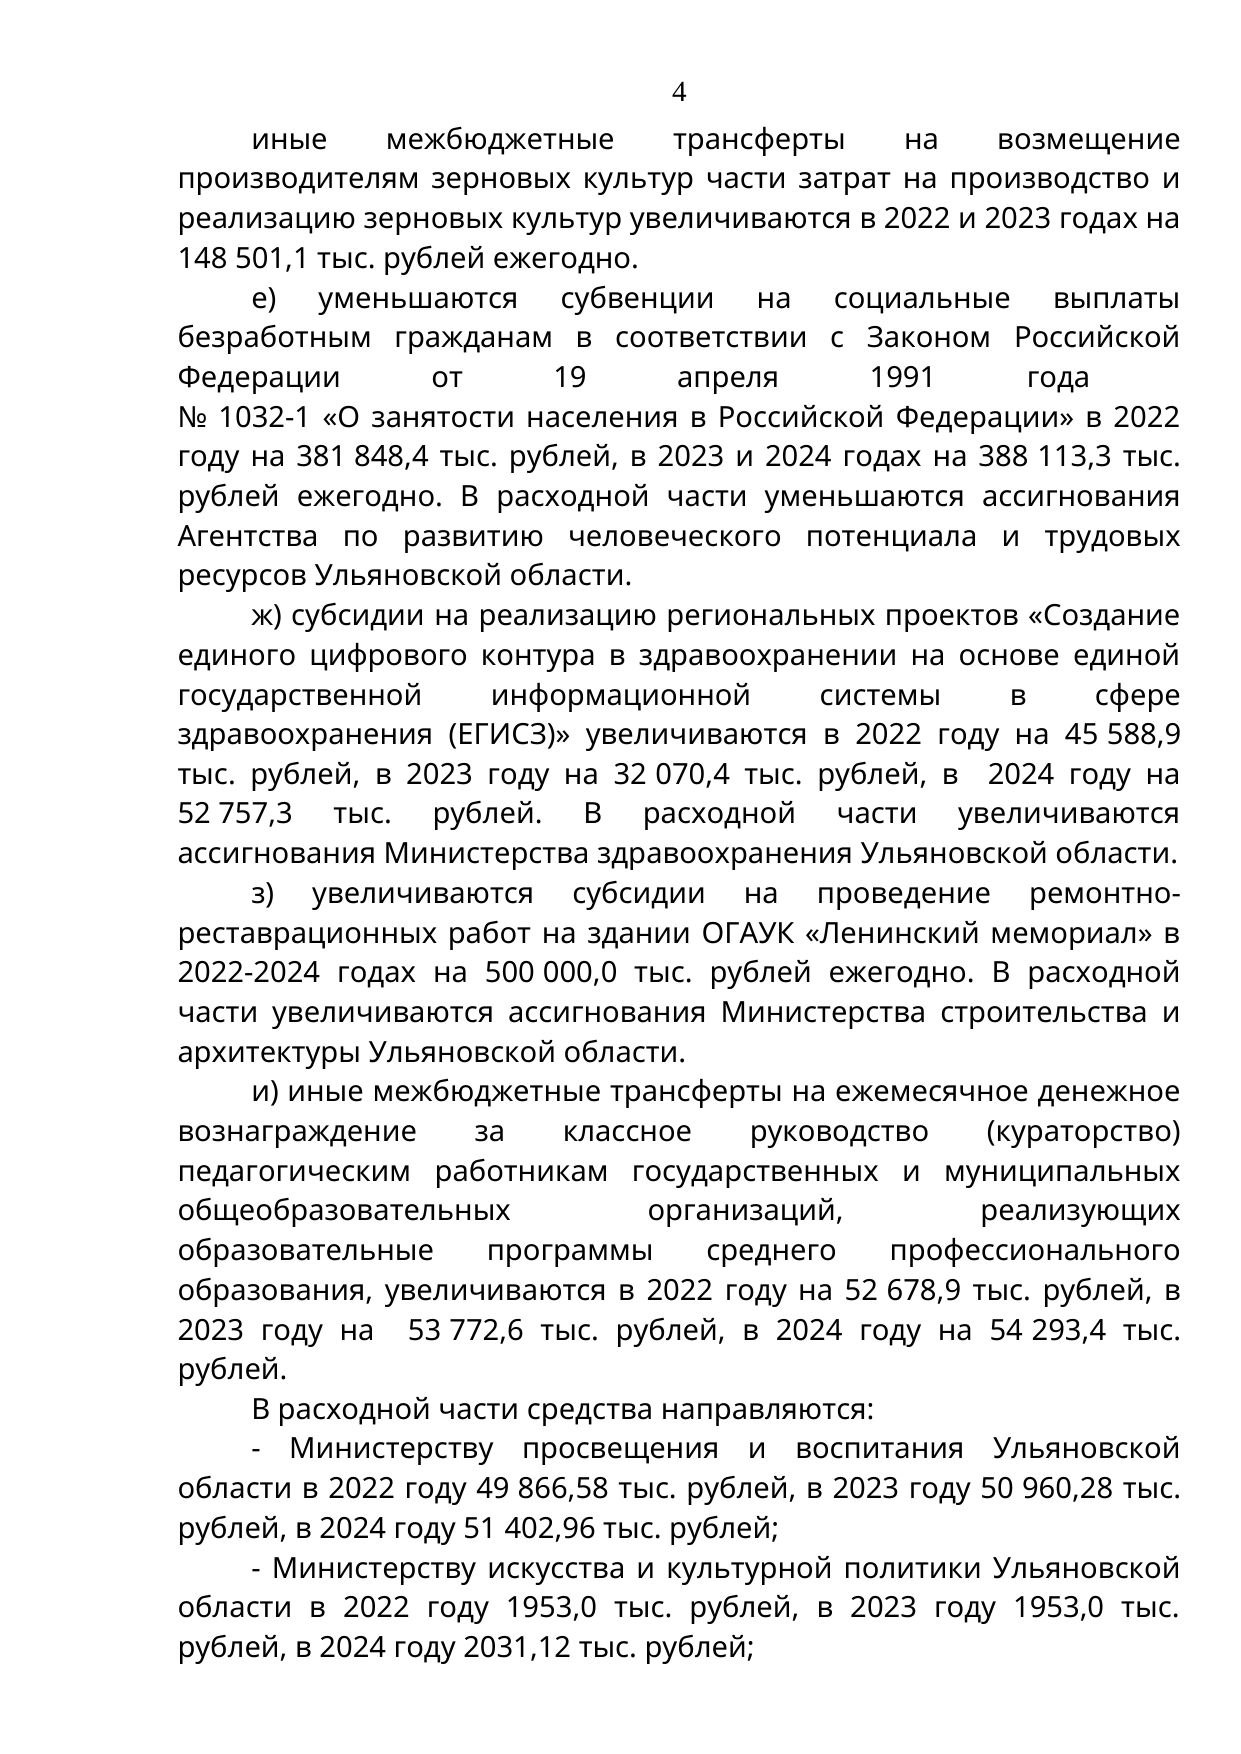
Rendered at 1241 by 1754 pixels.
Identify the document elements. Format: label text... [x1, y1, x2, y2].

text з) увеличиваются субсидии на проведение ремонтно-реставрационных работ на здании ОГАУК «Ленинский мемориал» в 2022-2024 годах на 500 000,0 тыс. рублей ежегодно. В расходной части увеличиваются ассигнования Министерства строительства и архитектуры Ульяновской области. [177, 872, 1181, 1071]
text иные межбюджетные трансферты на возмещение производителям зерновых культур части затрат на производство и реализацию зерновых культур увеличиваются в 2022 и 2023 годах на 148 501,1 тыс. рублей ежегодно. [177, 118, 1181, 277]
text В расходной части средства направляются: [177, 1388, 1181, 1428]
text - Министерству искусства и культурной политики Ульяновской области в 2022 году 1953,0 тыс. рублей, в 2023 году 1953,0 тыс. рублей, в 2024 году 2031,12 тыс. рублей; [177, 1547, 1181, 1666]
text и) иные межбюджетные трансферты на ежемесячное денежное вознаграждение за классное руководство (кураторство) педагогическим работникам государственных и муниципальных общеобразовательных организаций, реализующих образовательные программы среднего профессионального образования, увеличиваются в 2022 году на 52 678,9 тыс. рублей, в 2023 году на 53 772,6 тыс. рублей, в 2024 году на 54 293,4 тыс. рублей. [177, 1071, 1181, 1388]
text - Министерству просвещения и воспитания Ульяновской области в 2022 году 49 866,58 тыс. рублей, в 2023 году 50 960,28 тыс. рублей, в 2024 году 51 402,96 тыс. рублей; [177, 1428, 1181, 1547]
text е) уменьшаются субвенции на социальные выплаты безработным гражданам в соответствии с Законом Российской Федерации от 19 апреля 1991 года № 1032-1 «О занятости населения в Российской Федерации» в 2022 году на 381 848,4 тыс. рублей, в 2023 и 2024 годах на 388 113,3 тыс. рублей ежегодно. В расходной части уменьшаются ассигнования Агентства по развитию человеческого потенциала и трудовых ресурсов Ульяновской области. [177, 277, 1181, 594]
text ж) субсидии на реализацию региональных проектов «Создание единого цифрового контура в здравоохранении на основе единой государственной информационной системы в сфере здравоохранения (ЕГИСЗ)» увеличиваются в 2022 году на 45 588,9 тыс. рублей, в 2023 году на 32 070,4 тыс. рублей, в 2024 году на 52 757,3 тыс. рублей. В расходной части увеличиваются ассигнования Министерства здравоохранения Ульяновской области. [177, 594, 1181, 872]
